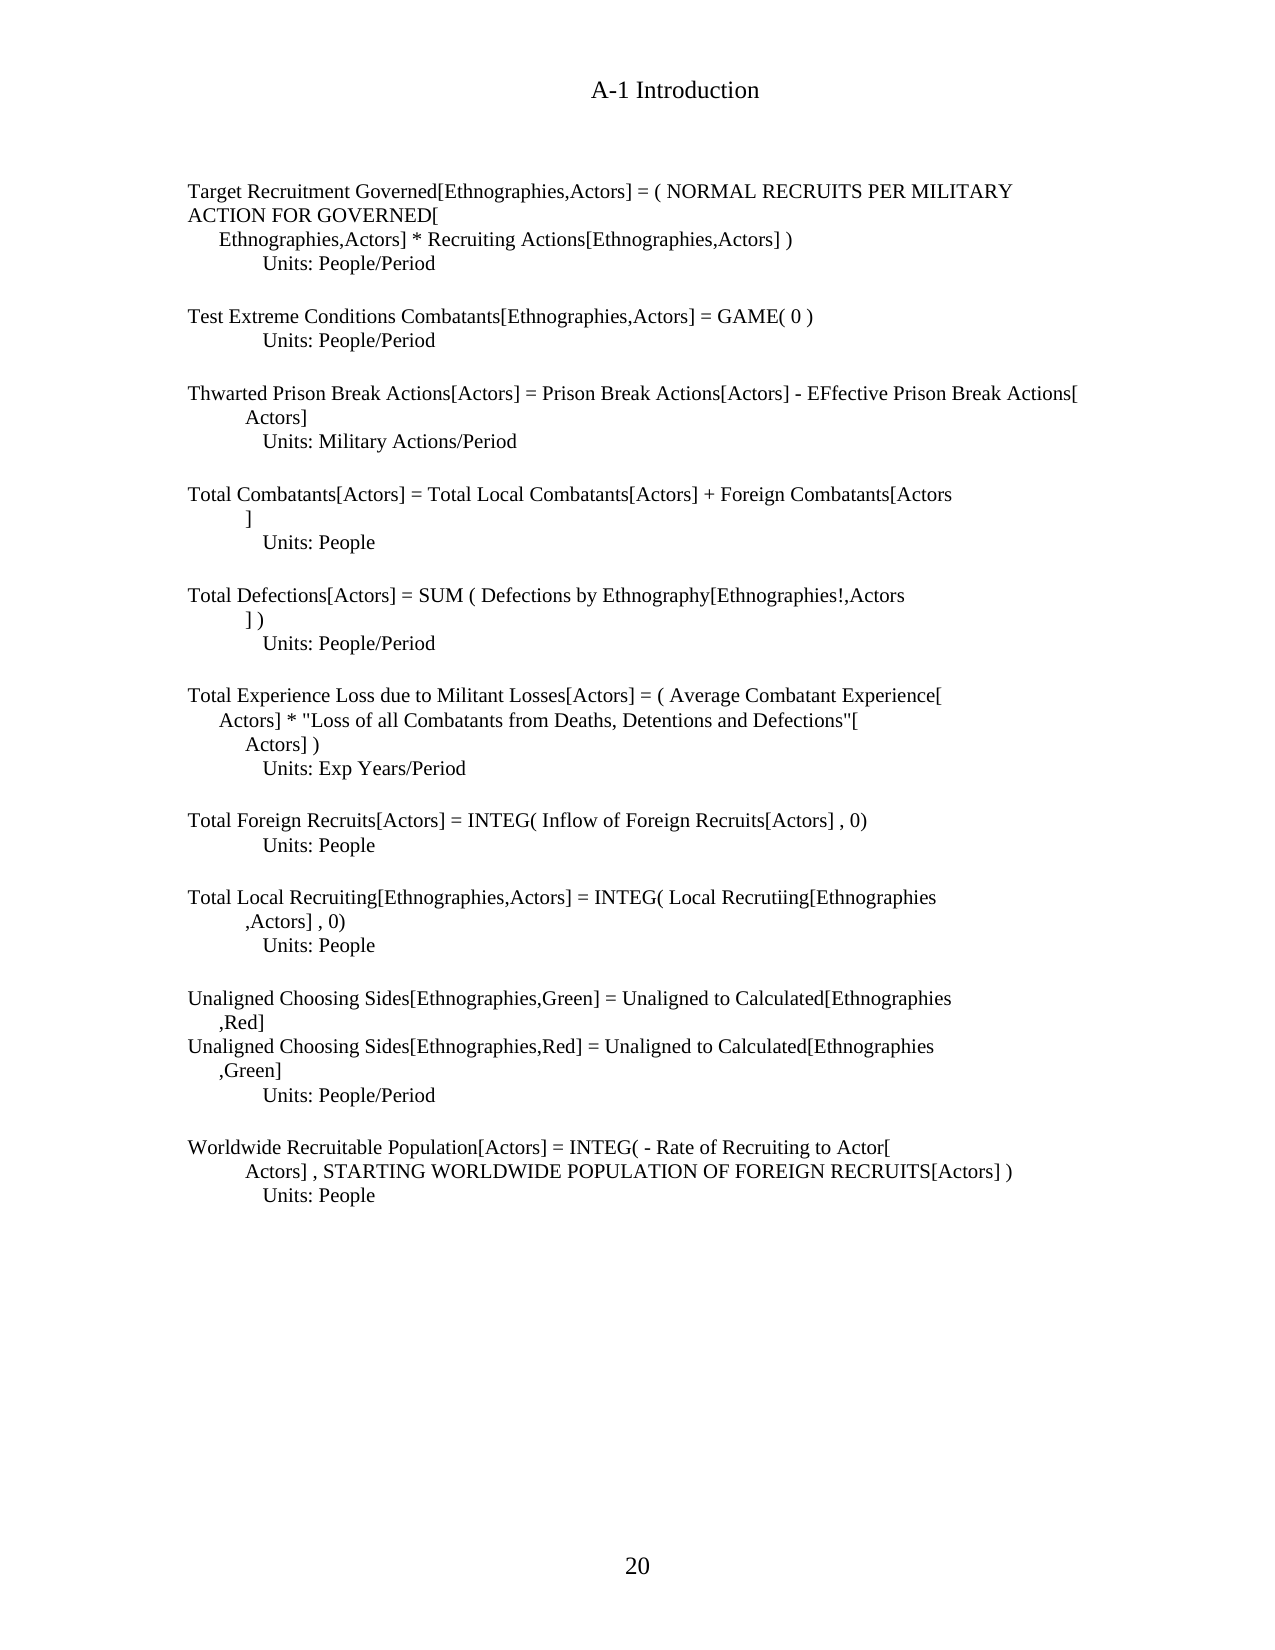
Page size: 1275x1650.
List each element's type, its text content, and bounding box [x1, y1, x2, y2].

text Unaligned Choosing Sides[Ethnographies,Red] = Unaligned to Calculated[Ethnographies [187, 1034, 1087, 1058]
text Total Foreign Recruits[Actors] = INTEG( Inflow of Foreign Recruits[Actors] , 0) [187, 808, 1087, 832]
text Unaligned Choosing Sides[Ethnographies,Green] = Unaligned to Calculated[Ethnographies [187, 986, 1087, 1010]
text Thwarted Prison Break Actions[Actors] = Prison Break Actions[Actors] - EFfective Prison Break Actions[ [187, 381, 1087, 405]
text ] ) [187, 607, 1087, 631]
text Units: People/Period [187, 631, 1087, 655]
text Total Defections[Actors] = SUM ( Defections by Ethnography[Ethnographies!,Actors [187, 582, 1087, 607]
text Worldwide Recruitable Population[Actors] = INTEG( - Rate of Recruiting to Actor[ [187, 1135, 1087, 1159]
text Units: People/Period [187, 251, 1087, 275]
text Target Recruitment Governed[Ethnographies,Actors] = ( NORMAL RECRUITS PER MILITARY ACTION FOR GOVERNED[ [187, 179, 1087, 227]
text ,Red] [187, 1010, 1087, 1034]
text Units: People [187, 1183, 1087, 1207]
text Units: People [187, 832, 1087, 857]
text ,Actors] , 0) [187, 909, 1087, 933]
text ] [187, 506, 1087, 530]
text Units: Military Actions/Period [187, 429, 1087, 453]
text ,Green] [187, 1058, 1087, 1082]
text Total Experience Loss due to Militant Losses[Actors] = ( Average Combatant Experience[ [187, 683, 1087, 707]
text Actors] * "Loss of all Combatants from Deaths, Detentions and Defections"[ [187, 707, 1087, 732]
text Units: Exp Years/Period [187, 756, 1087, 780]
text Units: People [187, 933, 1087, 957]
text Actors] , STARTING WORLDWIDE POPULATION OF FOREIGN RECRUITS[Actors] ) [187, 1159, 1087, 1183]
text Actors] ) [187, 732, 1087, 756]
text Actors] [187, 405, 1087, 429]
text Total Local Recruiting[Ethnographies,Actors] = INTEG( Local Recrutiing[Ethnographies [187, 885, 1087, 909]
text Units: People/Period [187, 328, 1087, 352]
text Total Combatants[Actors] = Total Local Combatants[Actors] + Foreign Combatants[Actors [187, 482, 1087, 506]
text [187, 227, 1087, 251]
text Units: People [187, 530, 1087, 554]
text Units: People/Period [187, 1082, 1087, 1107]
text Test Extreme Conditions Combatants[Ethnographies,Actors] = GAME( 0 ) [187, 304, 1087, 328]
